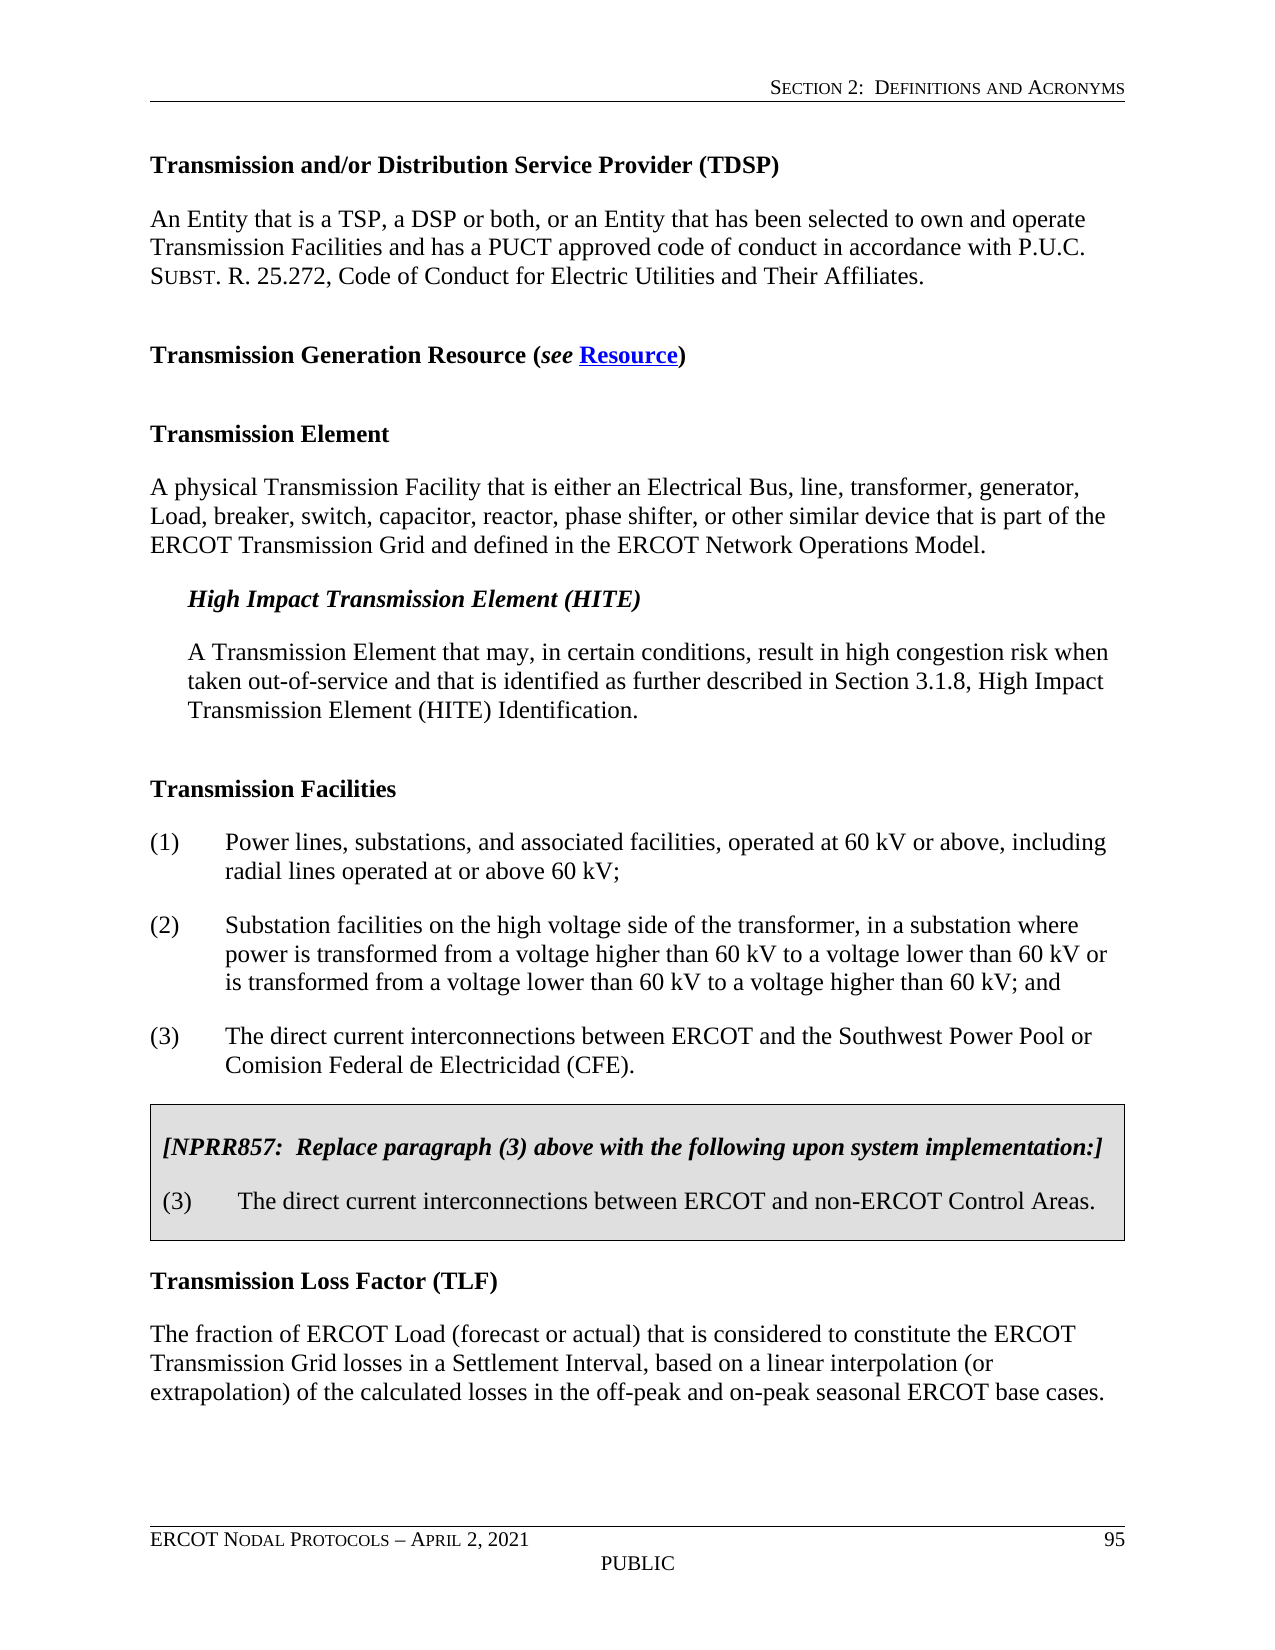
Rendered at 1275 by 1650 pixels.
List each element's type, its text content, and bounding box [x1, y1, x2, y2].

text A Transmission Element that may, in certain conditions, result in high congestion risk when taken out-of-service and that is identified as further described in Section 3.1.8, High Impact Transmission Element (HITE) Identification. [187, 637, 1125, 724]
table_header [NPRR857: Replace paragraph (3) above with the following upon system implementation:] (3) The direct current interconnections between ERCOT and non-ERCOT Control Areas. [151, 1105, 1124, 1240]
text A physical Transmission Facility that is either an Electrical Bus, line, transformer, generator, Load, breaker, switch, capacitor, reactor, phase shifter, or other similar device that is part of the ERCOT Transmission Grid and defined in the ERCOT Network Operations Model. [150, 472, 1125, 559]
text Transmission Generation Resource (see Resource) [150, 340, 1125, 369]
text High Impact Transmission Element (HITE) [187, 584, 1125, 612]
text An Entity that is a TSP, a DSP or both, or an Entity that has been selected to own and operate Transmission Facilities and has a PUCT approved code of conduct in accordance with P.U.C. Subst. R. 25.272, Code of Conduct for Electric Utilities and Their Affiliates. [150, 204, 1125, 290]
text Transmission Loss Factor (TLF) [150, 1266, 1125, 1294]
text The fraction of ERCOT Load (forecast or actual) that is considered to constitute the ERCOT Transmission Grid losses in a Settlement Interval, based on a linear interpolation (or extrapolation) of the calculated losses in the off-peak and on-peak seasonal ERCOT base cases. [150, 1319, 1125, 1406]
list (2) Substation facilities on the high voltage side of the transformer, in a substation where power is transformed from a voltage higher than 60 kV to a voltage lower than 60 kV or is transformed from a voltage lower than 60 kV to a voltage higher than 60 kV; and [150, 910, 1125, 996]
text Transmission Element [150, 419, 1125, 447]
list (1) Power lines, substations, and associated facilities, operated at 60 kV or above, including radial lines operated at or above 60 kV; [150, 827, 1125, 885]
list (3) The direct current interconnections between ERCOT and the Southwest Power Pool or Comision Federal de Electricidad (CFE). [150, 1021, 1125, 1079]
text Transmission Facilities [150, 774, 1125, 802]
text Transmission and/or Distribution Service Provider (TDSP) [150, 150, 1125, 179]
